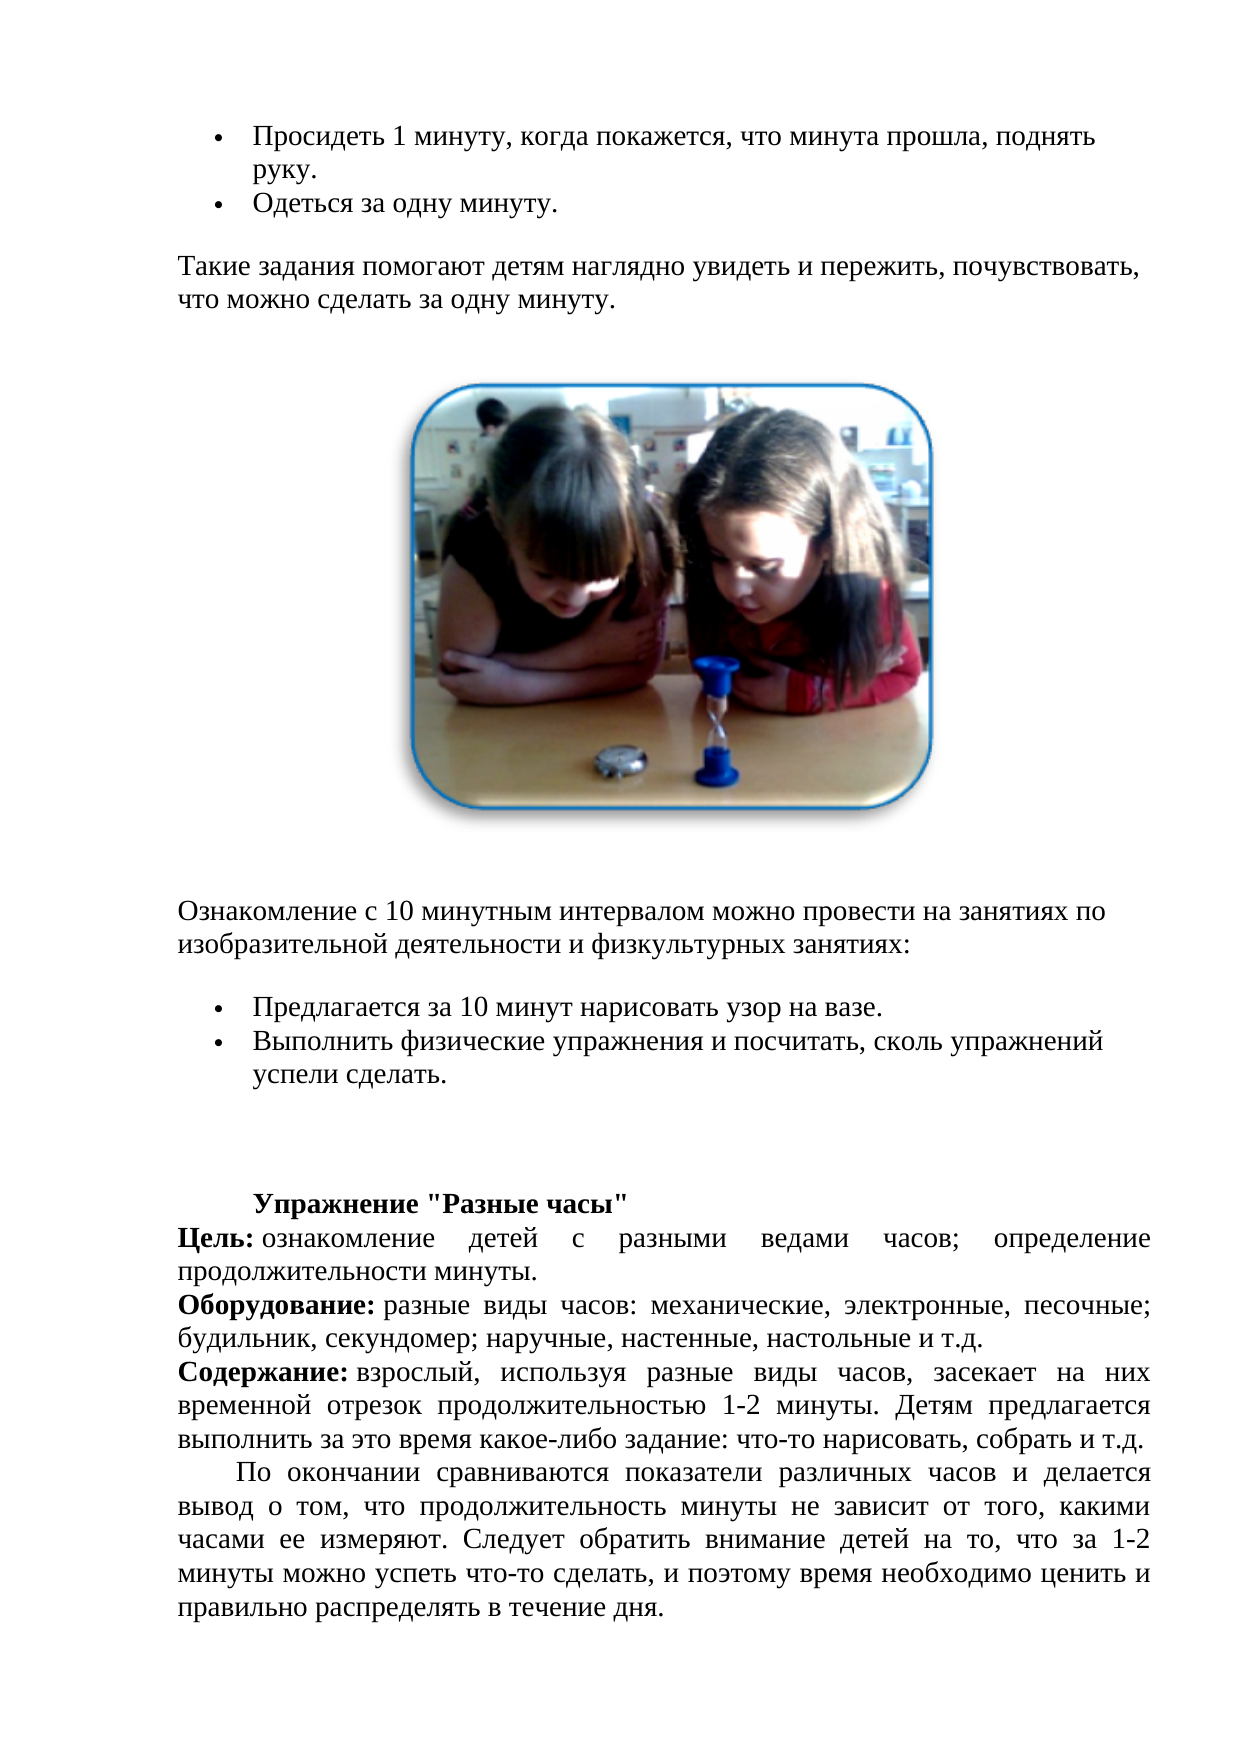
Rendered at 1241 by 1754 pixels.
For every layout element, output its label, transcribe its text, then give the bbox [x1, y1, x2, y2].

picture [387, 376, 942, 832]
text Цель: ознакомление детей с разными ведами часов; определение продолжительности минуты. [177, 1220, 1152, 1287]
list Выполнить физические упражнения и посчитать, сколь упражнений успели сделать. [215, 1023, 1152, 1090]
list Просидеть 1 минуту, когда покажется, что минута прошла, поднять руку. [215, 118, 1152, 185]
text Упражнение "Разные часы" [252, 1186, 1152, 1220]
list Предлагается за 10 минут нарисовать узор на вазе. [215, 989, 1152, 1023]
text По окончании сравниваются показатели различных часов и делается вывод о том, что продолжительность минуты не зависит от того, какими часами ее измеряют. Следует обратить внимание детей на то, что за 1-2 минуты можно успеть что-то сделать, и поэтому время необходимо ценить и правильно распределять в течение дня. [177, 1454, 1152, 1622]
text Такие задания помогают детям наглядно увидеть и пережить, почувствовать, что можно сделать за одну минуту. [177, 248, 1152, 315]
text Оборудование: разные виды часов: механические, электронные, песочные; будильник, секундомер; наручные, настенные, настольные и т.д. [177, 1287, 1152, 1354]
text Содержание: взрослый, используя разные виды часов, засекает на них временной отрезок продолжительностью 1-2 минуты. Детям предлагается выполнить за это время какое-либо задание: что-то нарисовать, собрать и т.д. [177, 1354, 1152, 1454]
list Одеться за одну минуту. [215, 185, 1152, 219]
text Ознакомление с 10 минутным интервалом можно провести на занятиях по изобразительной деятельности и физкультурных занятиях: [177, 893, 1152, 960]
